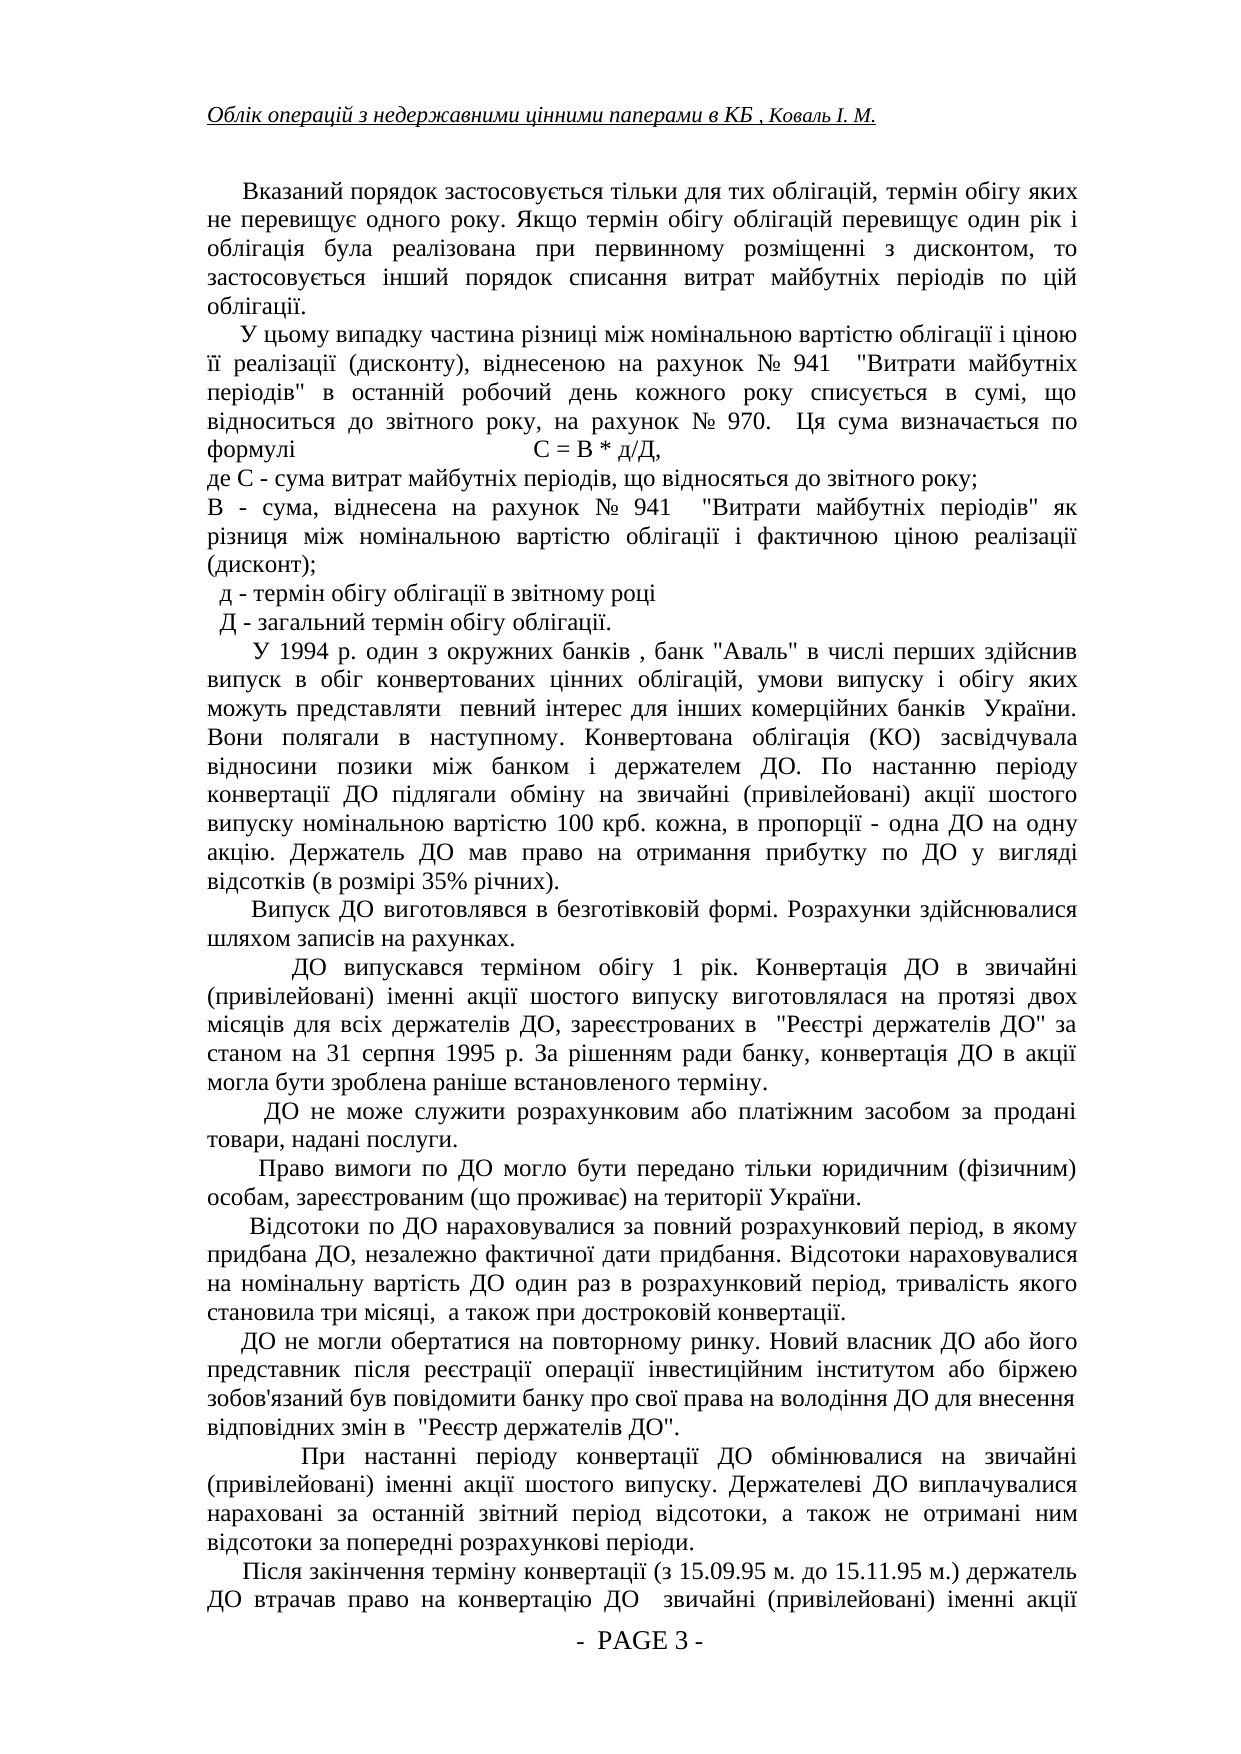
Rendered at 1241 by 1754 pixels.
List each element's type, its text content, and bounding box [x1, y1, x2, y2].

text Випуск ДО виготовлявся в безготівковій формі. Розрахунки здійснювалися шляхом записів на рахунках. [207, 894, 1078, 952]
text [207, 1556, 1078, 1613]
text Відсотоки по ДО нараховувалися за повний розрахунковий період, в якому придбана ДО, незалежно фактичної дати придбання. Відсотоки нараховувалися на номінальну вартість ДО один раз в розрахунковий період, тривалість якого становила три місяці, а також при достроковій конвертації. [207, 1211, 1078, 1326]
text відповідних змін в "Реєстр держателів ДО". [207, 1412, 1078, 1441]
text д - термін обігу облігації в звітному році [207, 578, 1078, 607]
text де С - сума витрат майбутніх періодів, що відносяться до звітного року; [207, 463, 1078, 492]
text ДО не може служити розрахунковим або платіжним засобом за продані товари, надані послуги. [207, 1096, 1078, 1153]
text У 1994 р. один з окружних банків , банк "Аваль" в числі перших здійснив випуск в обіг конвертованих цінних облігацій, умови випуску і обігу яких можуть представляти певний інтерес для інших комерційних банків України. Вони полягали в наступному. Конвертована облігація (КО) засвідчувала відносини позики між банком і держателем ДО. По настанню періоду конвертації ДО підлягали обміну на звичайні (привілейовані) акції шостого випуску номінальною вартістю 100 крб. кожна, в пропорції - одна ДО на одну акцію. Держатель ДО мав право на отримання прибутку по ДО у вигляді відсотків (в розмірі 35% річних). [207, 636, 1078, 894]
text У цьому випадку частина різниці між номінальною вартістю облігації і ціною її реалізації (дисконту), віднесеною на рахунок № 941 "Витрати майбутніх періодів" в останній робочий день кожного року списується в сумі, що відноситься до звітного року, на рахунок № 970. Ця сума визначається по формулі С = В * д/Д, [207, 319, 1078, 463]
text Д - загальний термін обігу облігації. [207, 607, 1078, 636]
text ДО випускався терміном обігу 1 рік. Конвертація ДО в звичайні (привілейовані) іменні акції шостого випуску виготовлялася на протязі двох місяців для всіх держателів ДО, зареєстрованих в "Реєстрі держателів ДО" за станом на 31 серпня 1995 р. За рішенням ради банку, конвертація ДО в акції могла бути зроблена раніше встановленого терміну. [207, 952, 1078, 1096]
text Вказаний порядок застосовується тільки для тих облігацій, термін обігу яких не перевищує одного року. Якщо термін обігу облігацій перевищує один рік і облігація була реалізована при первинному розміщенні з дисконтом, то застосовується інший порядок списання витрат майбутніх періодів по цій облігації. [207, 176, 1078, 319]
text ДО не могли обертатися на повторному ринку. Новий власник ДО або його представник після реєстрації операції інвестиційним інститутом або біржею зобов'язаний був повідомити банку про свої права на володіння ДО для внесення [207, 1326, 1078, 1412]
text При настанні періоду конвертації ДО обмінювалися на звичайні (привілейовані) іменні акції шостого випуску. Держателеві ДО виплачувалися нараховані за останній звітний період відсотоки, а також не отримані ним відсотоки за попередні розрахункові періоди. [207, 1441, 1078, 1556]
text В - сума, віднесена на рахунок № 941 "Витрати майбутніх періодів" як різниця між номінальною вартістю облігації і фактичною ціною реалізації (дисконт); [207, 492, 1078, 578]
text Право вимоги по ДО могло бути передано тільки юридичним (фізичним) особам, зареєстрованим (що проживає) на території України. [207, 1153, 1078, 1211]
